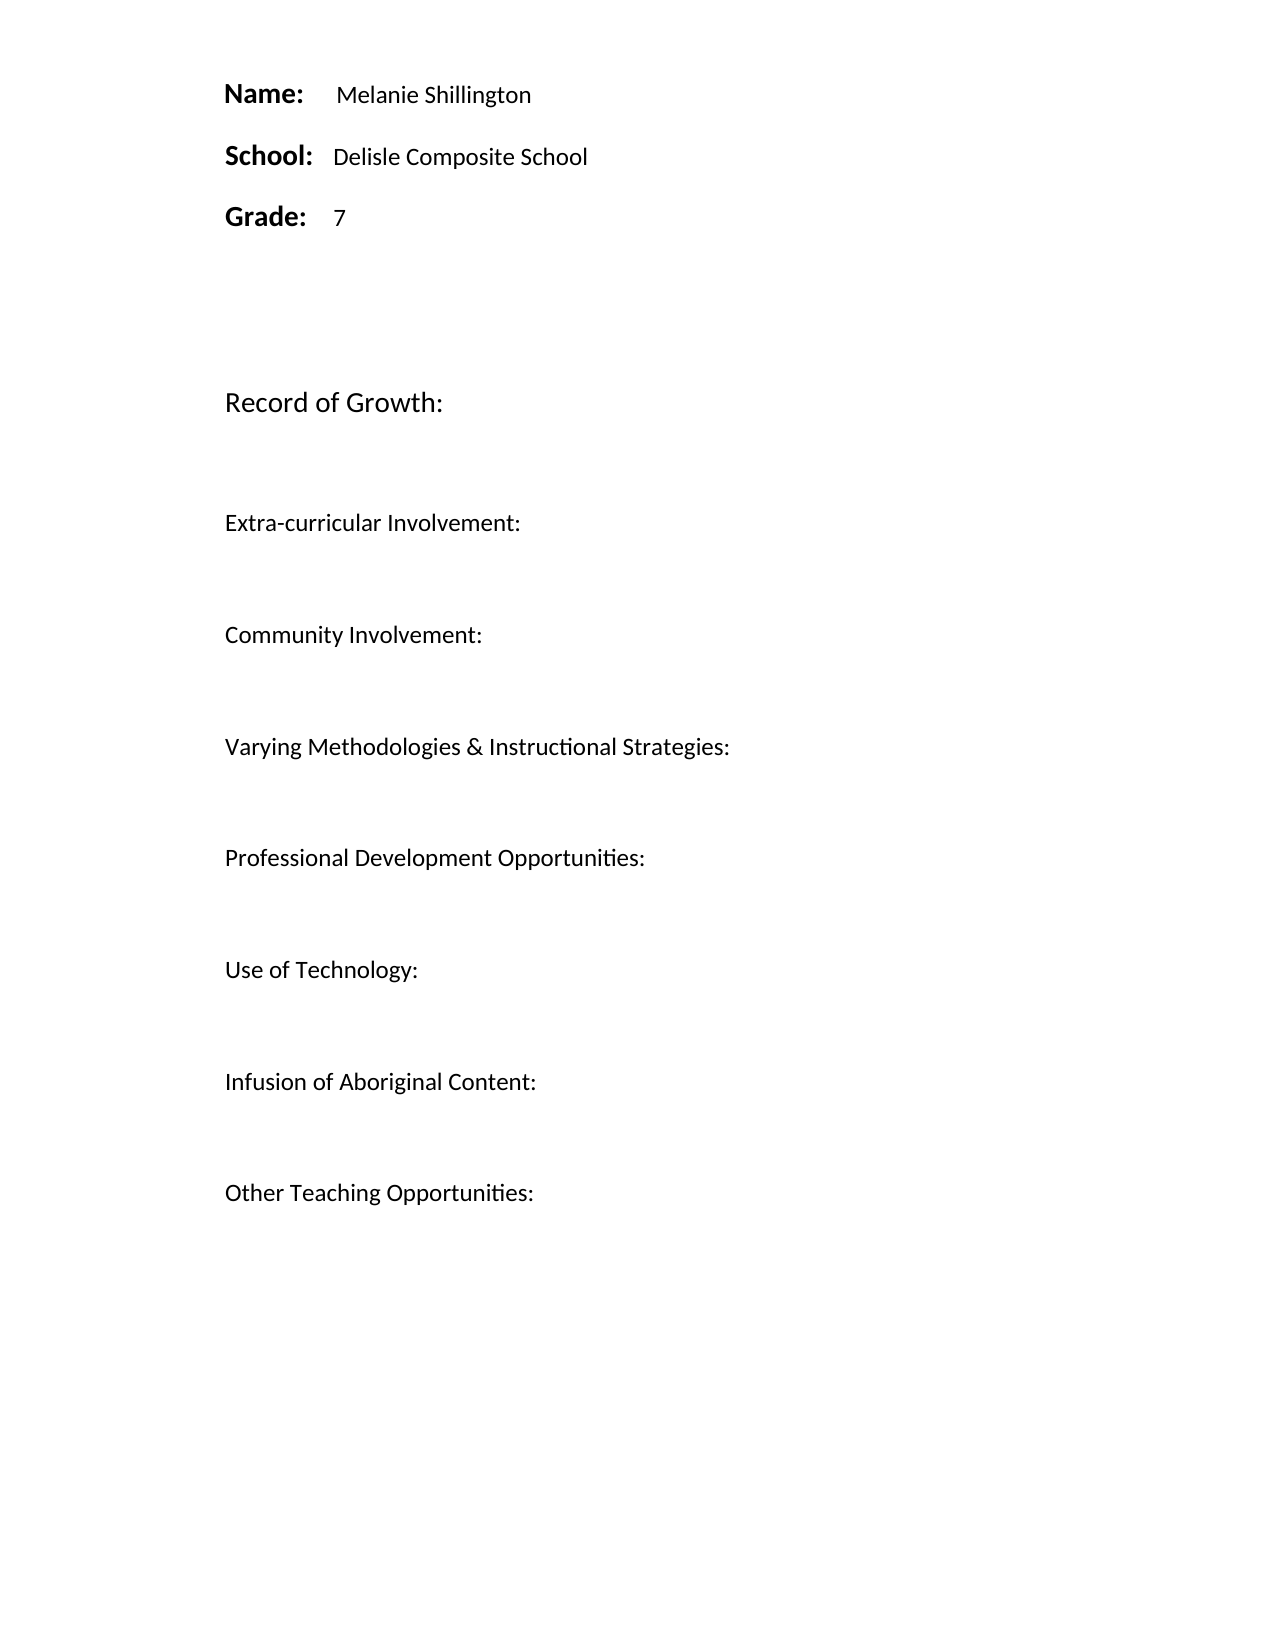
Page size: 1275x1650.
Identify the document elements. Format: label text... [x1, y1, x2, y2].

text Record of Growth: [150, 384, 1125, 419]
text Grade: 7 [150, 198, 1125, 234]
text Extra-curricular Involvement: [150, 507, 1125, 538]
text School: Delisle Composite School [150, 137, 1125, 172]
text Varying Methodologies & Instructional Strategies: [150, 731, 1125, 761]
text Name: Melanie Shillington [224, 75, 1125, 111]
text Use of Technology: [150, 954, 1125, 984]
text Other Teaching Opportunities: [150, 1177, 1125, 1208]
text Community Involvement: [150, 619, 1125, 649]
text Professional Development Opportunities: [150, 842, 1125, 873]
text Infusion of Aboriginal Content: [150, 1066, 1125, 1096]
